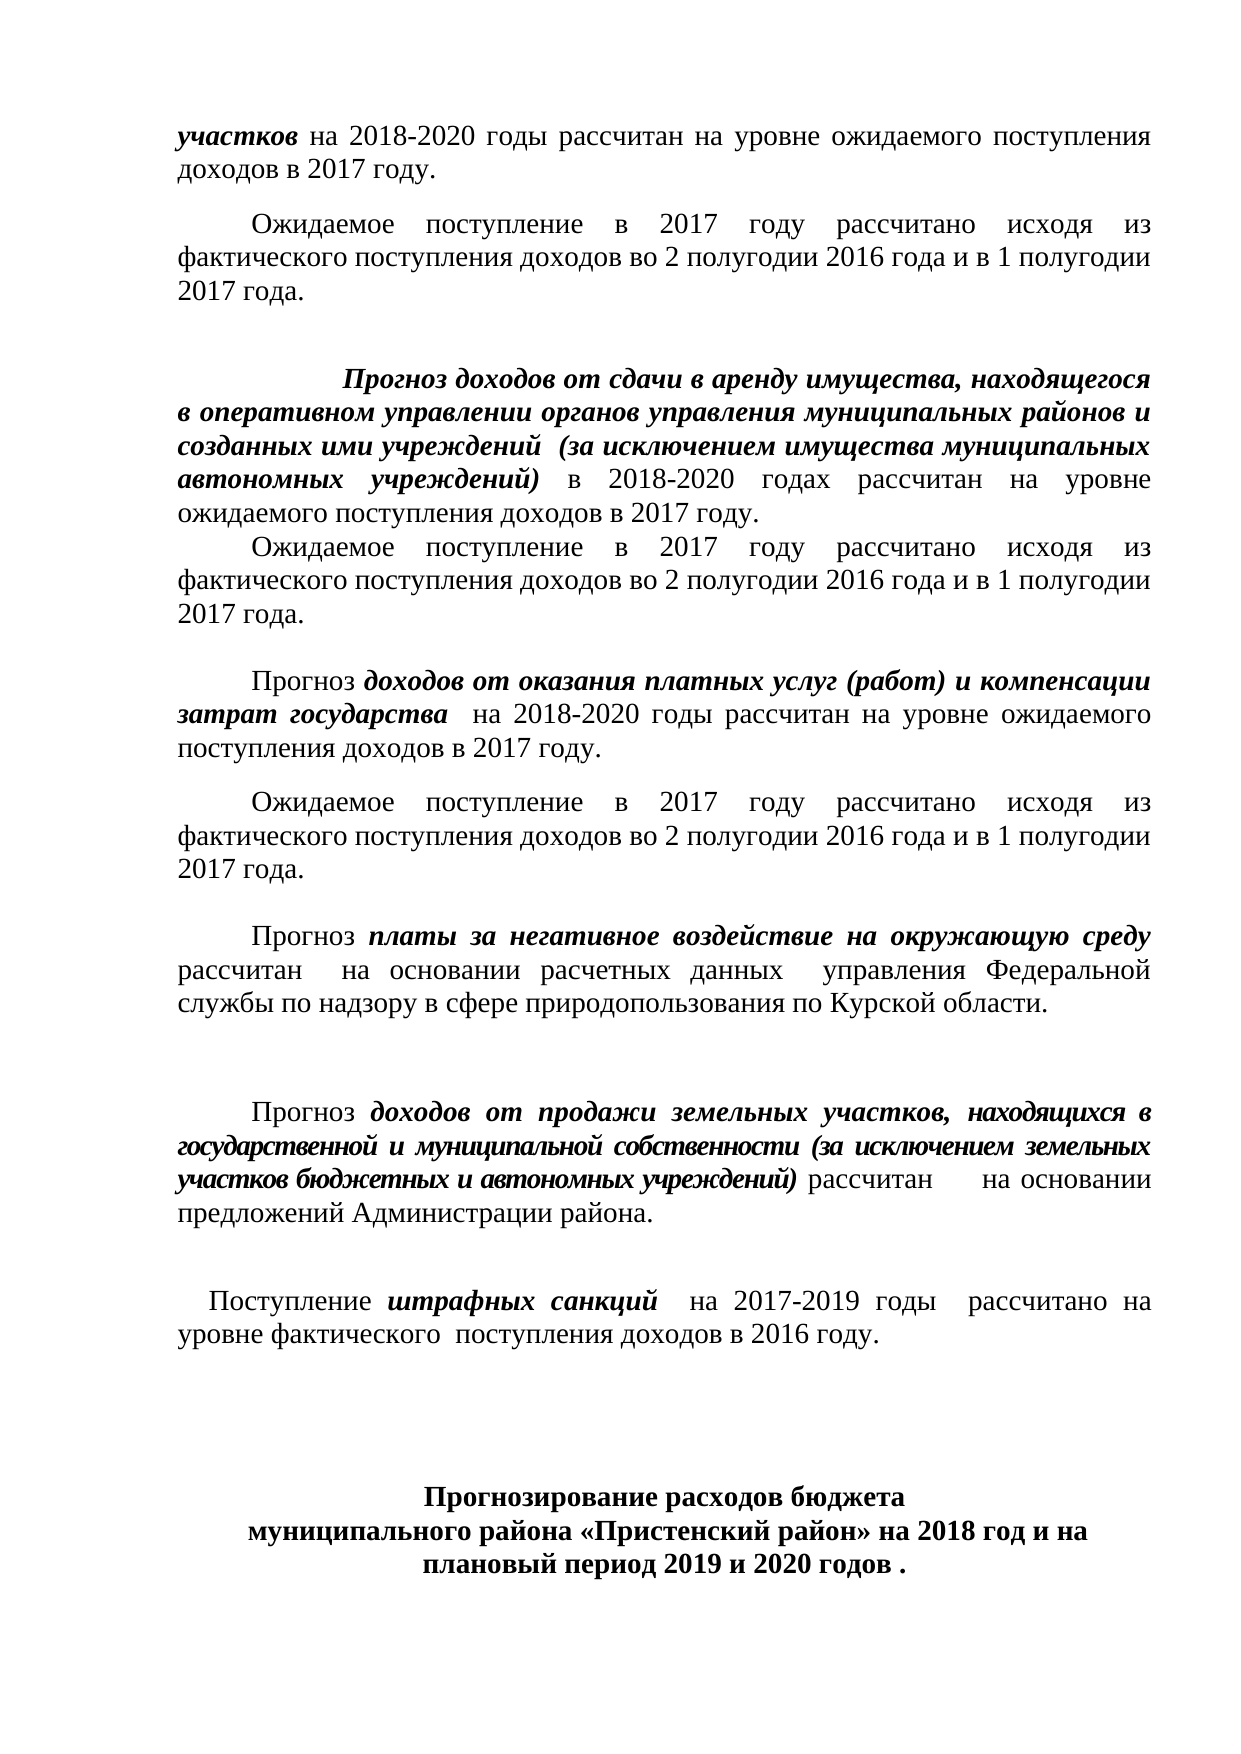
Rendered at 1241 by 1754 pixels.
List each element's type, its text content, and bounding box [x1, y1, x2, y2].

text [177, 118, 1152, 185]
text Прогноз доходов от оказания платных услуг (работ) и компенсации затрат государства на 2018-2020 годы рассчитан на уровне ожидаемого поступления доходов в 2017 году. [177, 663, 1152, 763]
text Ожидаемое поступление в 2017 году рассчитано исходя из фактического поступления доходов во 2 полугодии 2016 года и в 1 полугодии 2017 года. [177, 529, 1152, 629]
text Ожидаемое поступление в 2017 году рассчитано исходя из фактического поступления доходов во 2 полугодии 2016 года и в 1 полугодии 2017 года. [177, 784, 1152, 885]
text Прогноз доходов от сдачи в аренду имущества, находящегося в оперативном управлении органов управления муниципальных районов и созданных ими учреждений (за исключением имущества муниципальных автономных учреждений) в 2018-2020 годах рассчитан на уровне ожидаемого поступления доходов в 2017 году. [177, 361, 1152, 529]
text Поступление штрафных санкций на 2017-2019 годы рассчитано на уровне фактического поступления доходов в 2016 году. [177, 1283, 1152, 1350]
text Прогноз платы за негативное воздействие на окружающую среду рассчитан на основании расчетных данных управления Федеральной службы по надзору в сфере природопользования по Курской области. [177, 918, 1152, 1019]
text муниципального района «Пристенский район» на 2018 год и на плановый период 2019 и 2020 годов . [177, 1513, 1152, 1580]
text Прогнозирование расходов бюджета [177, 1479, 1152, 1513]
text Прогноз доходов от продажи земельных участков, находящихся в государственной и муниципальной собственности (за исключением земельных участков бюджетных и автономных учреждений) рассчитан на основании предложений Администрации района. [177, 1094, 1152, 1228]
text Ожидаемое поступление в 2017 году рассчитано исходя из фактического поступления доходов во 2 полугодии 2016 года и в 1 полугодии 2017 года. [177, 206, 1152, 307]
